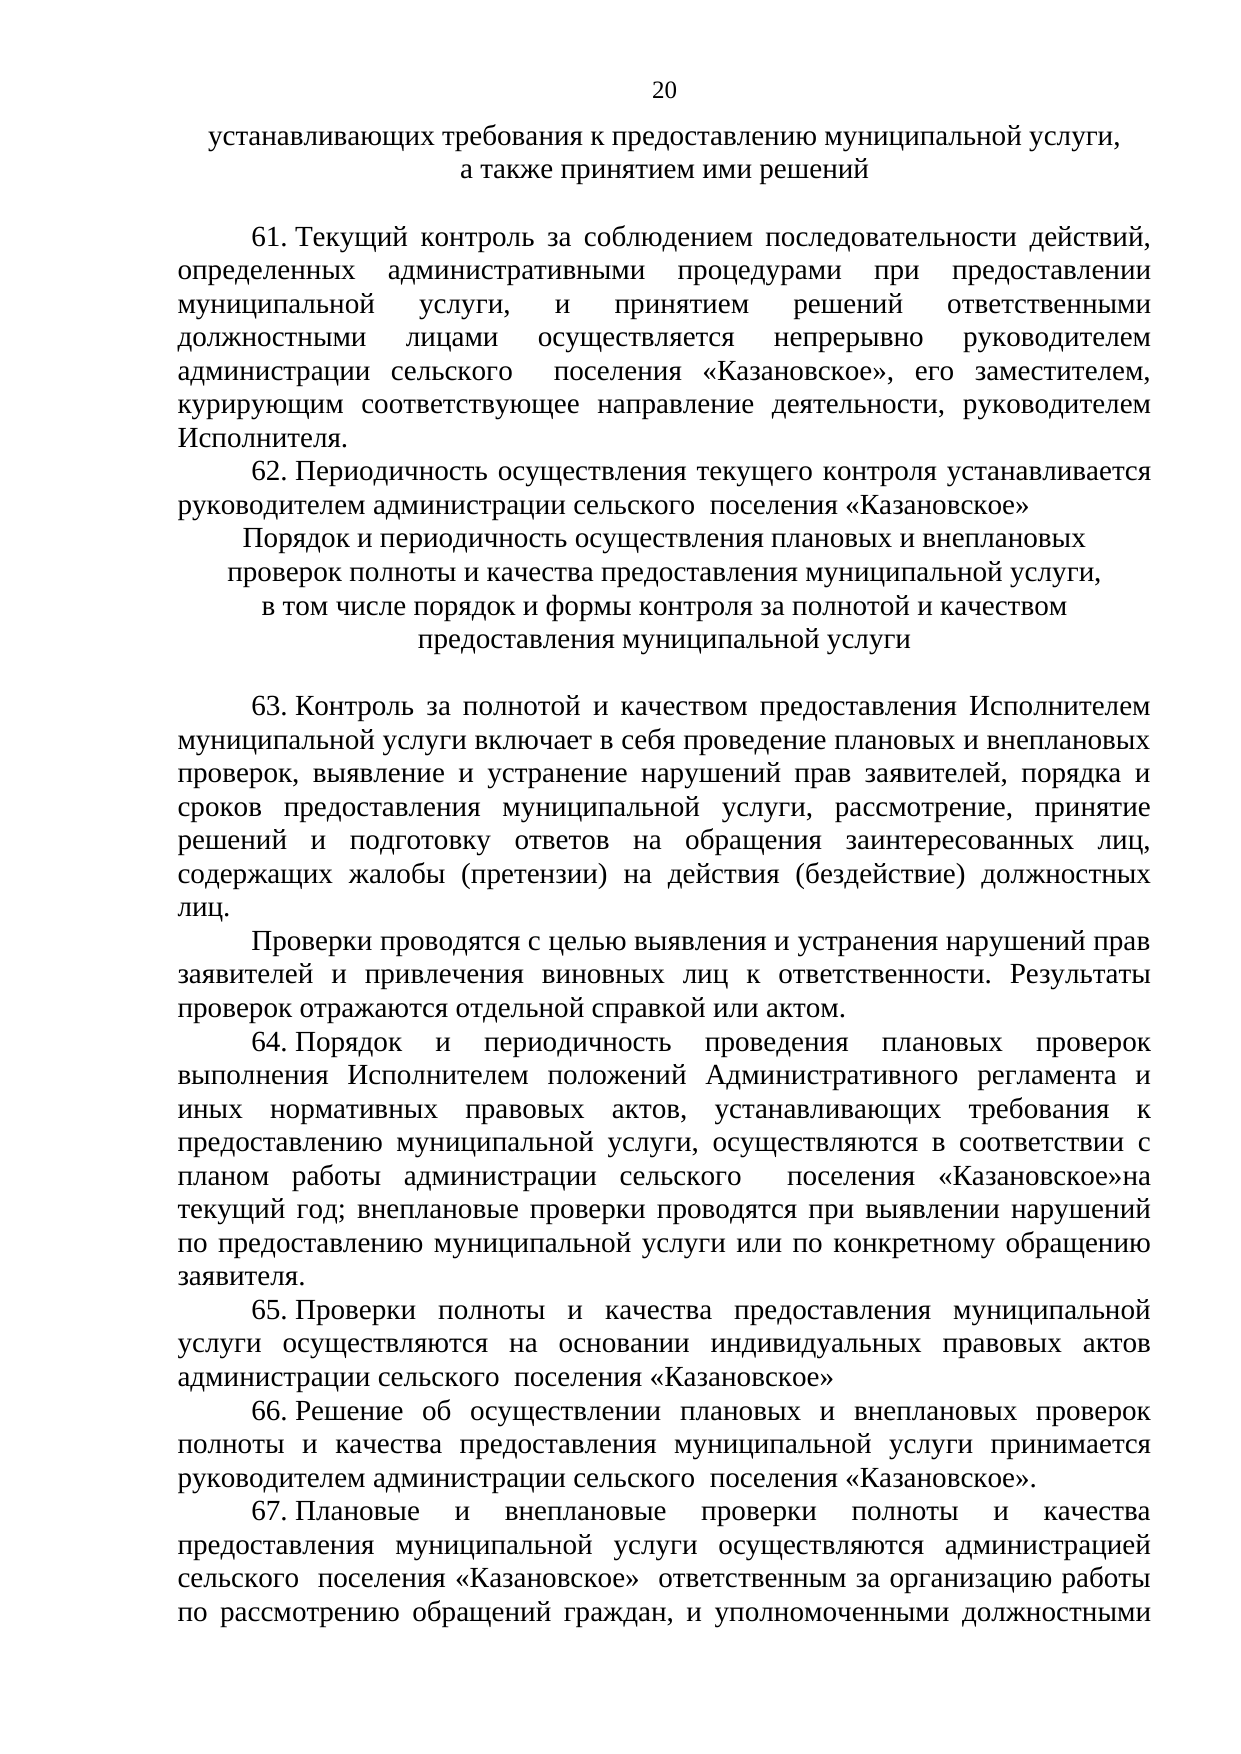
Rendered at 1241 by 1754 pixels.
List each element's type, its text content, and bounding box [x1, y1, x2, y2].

text 64. Порядок и периодичность проведения плановых проверок выполнения Исполнителем положений Административного регламента и иных нормативных правовых актов, устанавливающих требования к предоставлению муниципальной услуги, осуществляются в соответствии с планом работы администрации сельского поселения «Казановское»на текущий год; внеплановые проверки проводятся при выявлении нарушений по предоставлению муниципальной услуги или по конкретному обращению заявителя. [177, 1024, 1152, 1292]
text Проверки проводятся с целью выявления и устранения нарушений прав заявителей и привлечения виновных лиц к ответственности. Результаты проверок отражаются отдельной справкой или актом. [177, 923, 1152, 1024]
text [177, 1493, 1152, 1627]
text 65. Проверки полноты и качества предоставления муниципальной услуги осуществляются на основании индивидуальных правовых актов администрации сельского поселения «Казановское» [177, 1292, 1152, 1393]
text 63. Контроль за полнотой и качеством предоставления Исполнителем муниципальной услуги включает в себя проведение плановых и внеплановых проверок, выявление и устранение нарушений прав заявителей, порядка и сроков предоставления муниципальной услуги, рассмотрение, принятие решений и подготовку ответов на обращения заинтересованных лиц, содержащих жалобы (претензии) на действия (бездействие) должностных лиц. [177, 688, 1152, 923]
text 62. Периодичность осуществления текущего контроля устанавливается руководителем администрации сельского поселения «Казановское» [177, 453, 1152, 521]
text 61. Текущий контроль за соблюдением последовательности действий, определенных административными процедурами при предоставлении муниципальной услуги, и принятием решений ответственными должностными лицами осуществляется непрерывно руководителем администрации сельского поселения «Казановское», его заместителем, курирующим соответствующее направление деятельности, руководителем Исполнителя. [177, 219, 1152, 453]
text в том числе порядок и формы контроля за полнотой и качеством [177, 588, 1152, 621]
text 66. Решение об осуществлении плановых и внеплановых проверок полноты и качества предоставления муниципальной услуги принимается руководителем администрации сельского поселения «Казановское». [177, 1393, 1152, 1493]
text проверок полноты и качества предоставления муниципальной услуги, [177, 554, 1152, 588]
text Порядок и периодичность осуществления плановых и внеплановых [177, 521, 1152, 554]
text предоставления муниципальной услуги [177, 621, 1152, 655]
text устанавливающих требования к предоставлению муниципальной услуги, [177, 118, 1152, 152]
text а также принятием ими решений [177, 152, 1152, 185]
